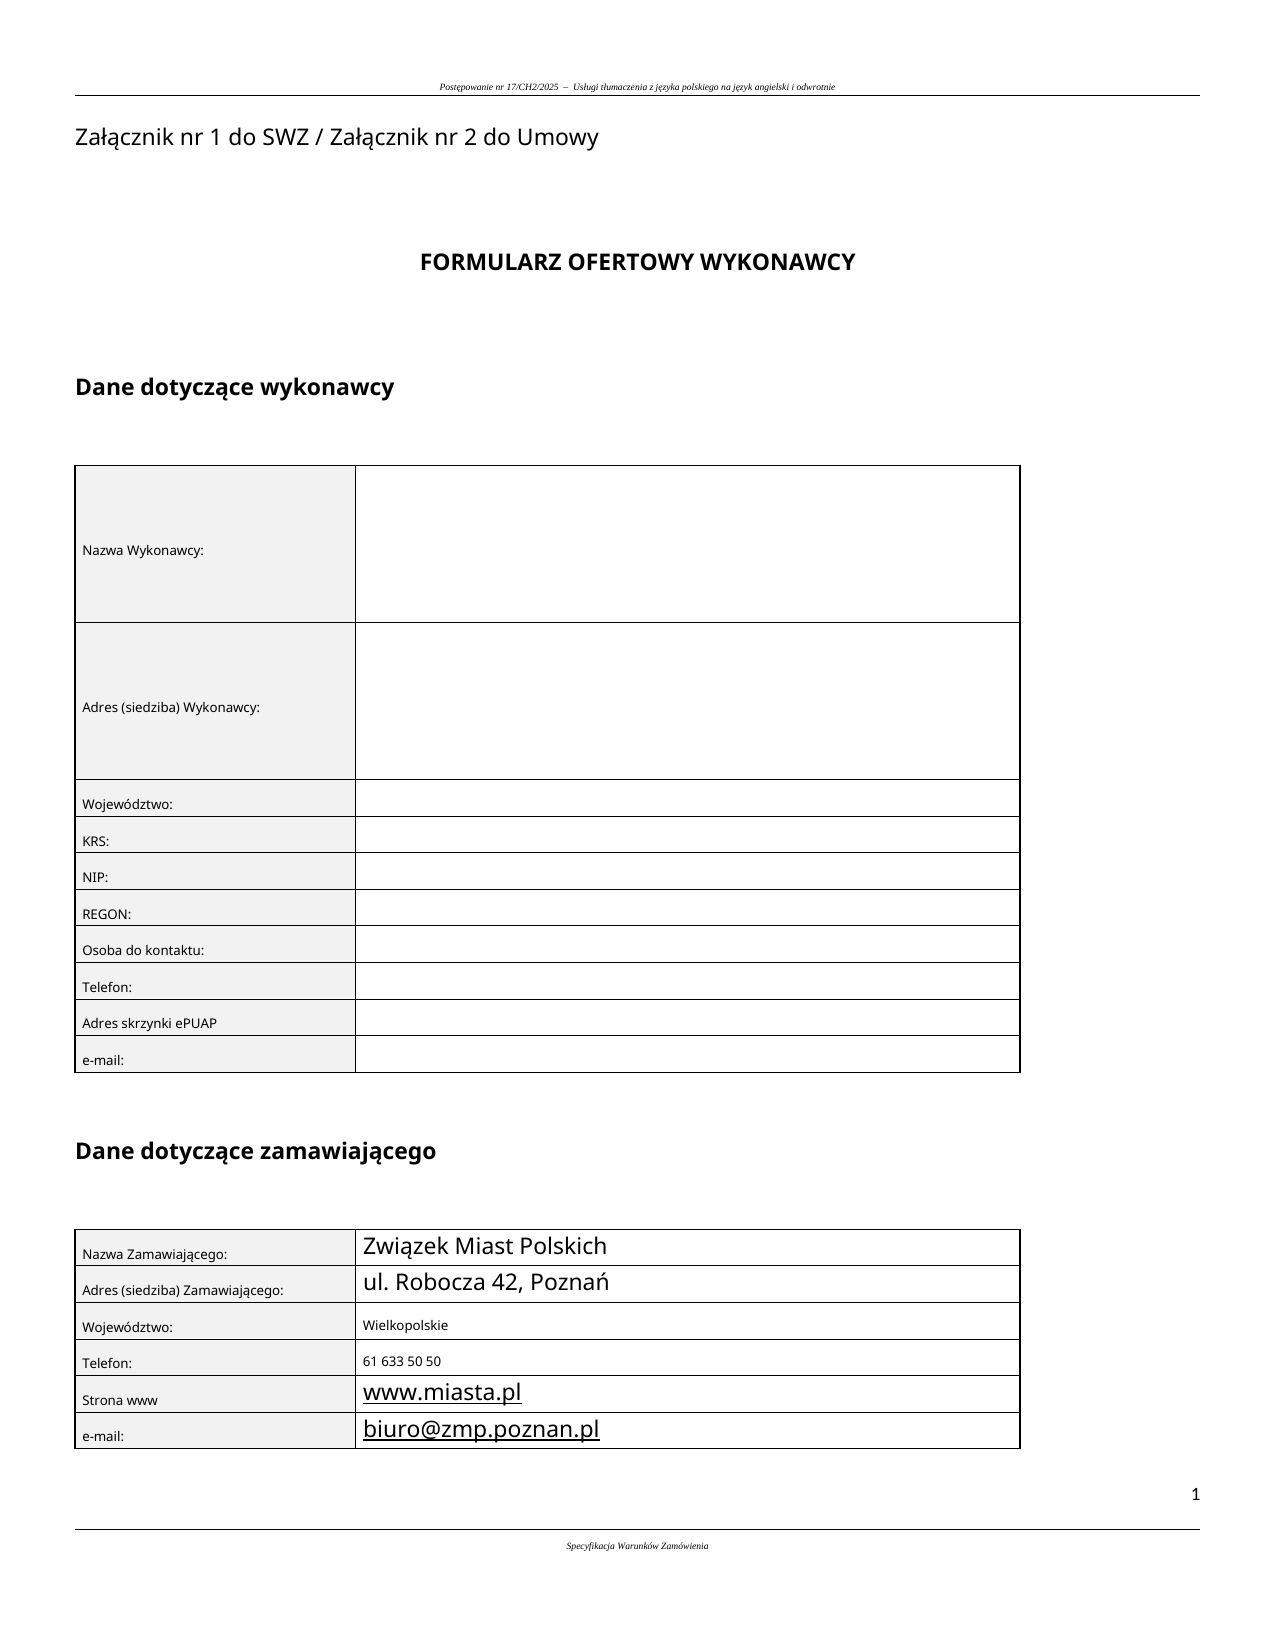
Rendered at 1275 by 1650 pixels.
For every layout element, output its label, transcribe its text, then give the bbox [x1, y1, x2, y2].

table_cell [356, 963, 1019, 998]
table_cell KRS: [76, 817, 355, 852]
table_header [356, 466, 1019, 622]
text Dane dotyczące wykonawcy [75, 371, 1200, 402]
table_header Nazwa Wykonawcy: [76, 466, 355, 622]
table_cell Adres (siedziba) Zamawiającego: [76, 1266, 355, 1302]
text Dane dotyczące zamawiającego [75, 1135, 1200, 1166]
table_cell NIP: [76, 853, 355, 889]
table_cell www.miasta.pl [356, 1376, 1019, 1412]
table_cell biuro@zmp.poznan.pl [356, 1413, 1019, 1448]
table_cell Wielkopolskie [356, 1303, 1019, 1338]
text FORMULARZ OFERTOWY WYKONAWCY [75, 246, 1200, 277]
table_cell [356, 623, 1019, 779]
table_header Nazwa Zamawiającego: [76, 1230, 355, 1265]
table_cell [356, 1000, 1019, 1035]
table_cell Adres skrzynki ePUAP [76, 1000, 355, 1035]
table_cell [356, 853, 1019, 889]
table_cell Województwo: [76, 780, 355, 816]
table_cell [356, 1036, 1019, 1072]
table_header Związek Miast Polskich [356, 1230, 1019, 1265]
table_cell [356, 817, 1019, 852]
table_cell ul. Robocza 42, Poznań [356, 1266, 1019, 1302]
table_cell [356, 890, 1019, 925]
table_cell Telefon: [76, 1340, 355, 1375]
table_cell Strona www [76, 1376, 355, 1412]
table_cell Województwo: [76, 1303, 355, 1338]
table_cell e-mail: [76, 1413, 355, 1448]
table_cell Telefon: [76, 963, 355, 998]
table_cell REGON: [76, 890, 355, 925]
table_cell Osoba do kontaktu: [76, 926, 355, 962]
table_cell 61 633 50 50 [356, 1340, 1019, 1375]
table_cell e-mail: [76, 1036, 355, 1072]
table_cell [356, 780, 1019, 816]
table_cell Adres (siedziba) Wykonawcy: [76, 623, 355, 779]
text Załącznik nr 1 do SWZ / Załącznik nr 2 do Umowy [75, 121, 1200, 152]
table_cell [356, 926, 1019, 962]
